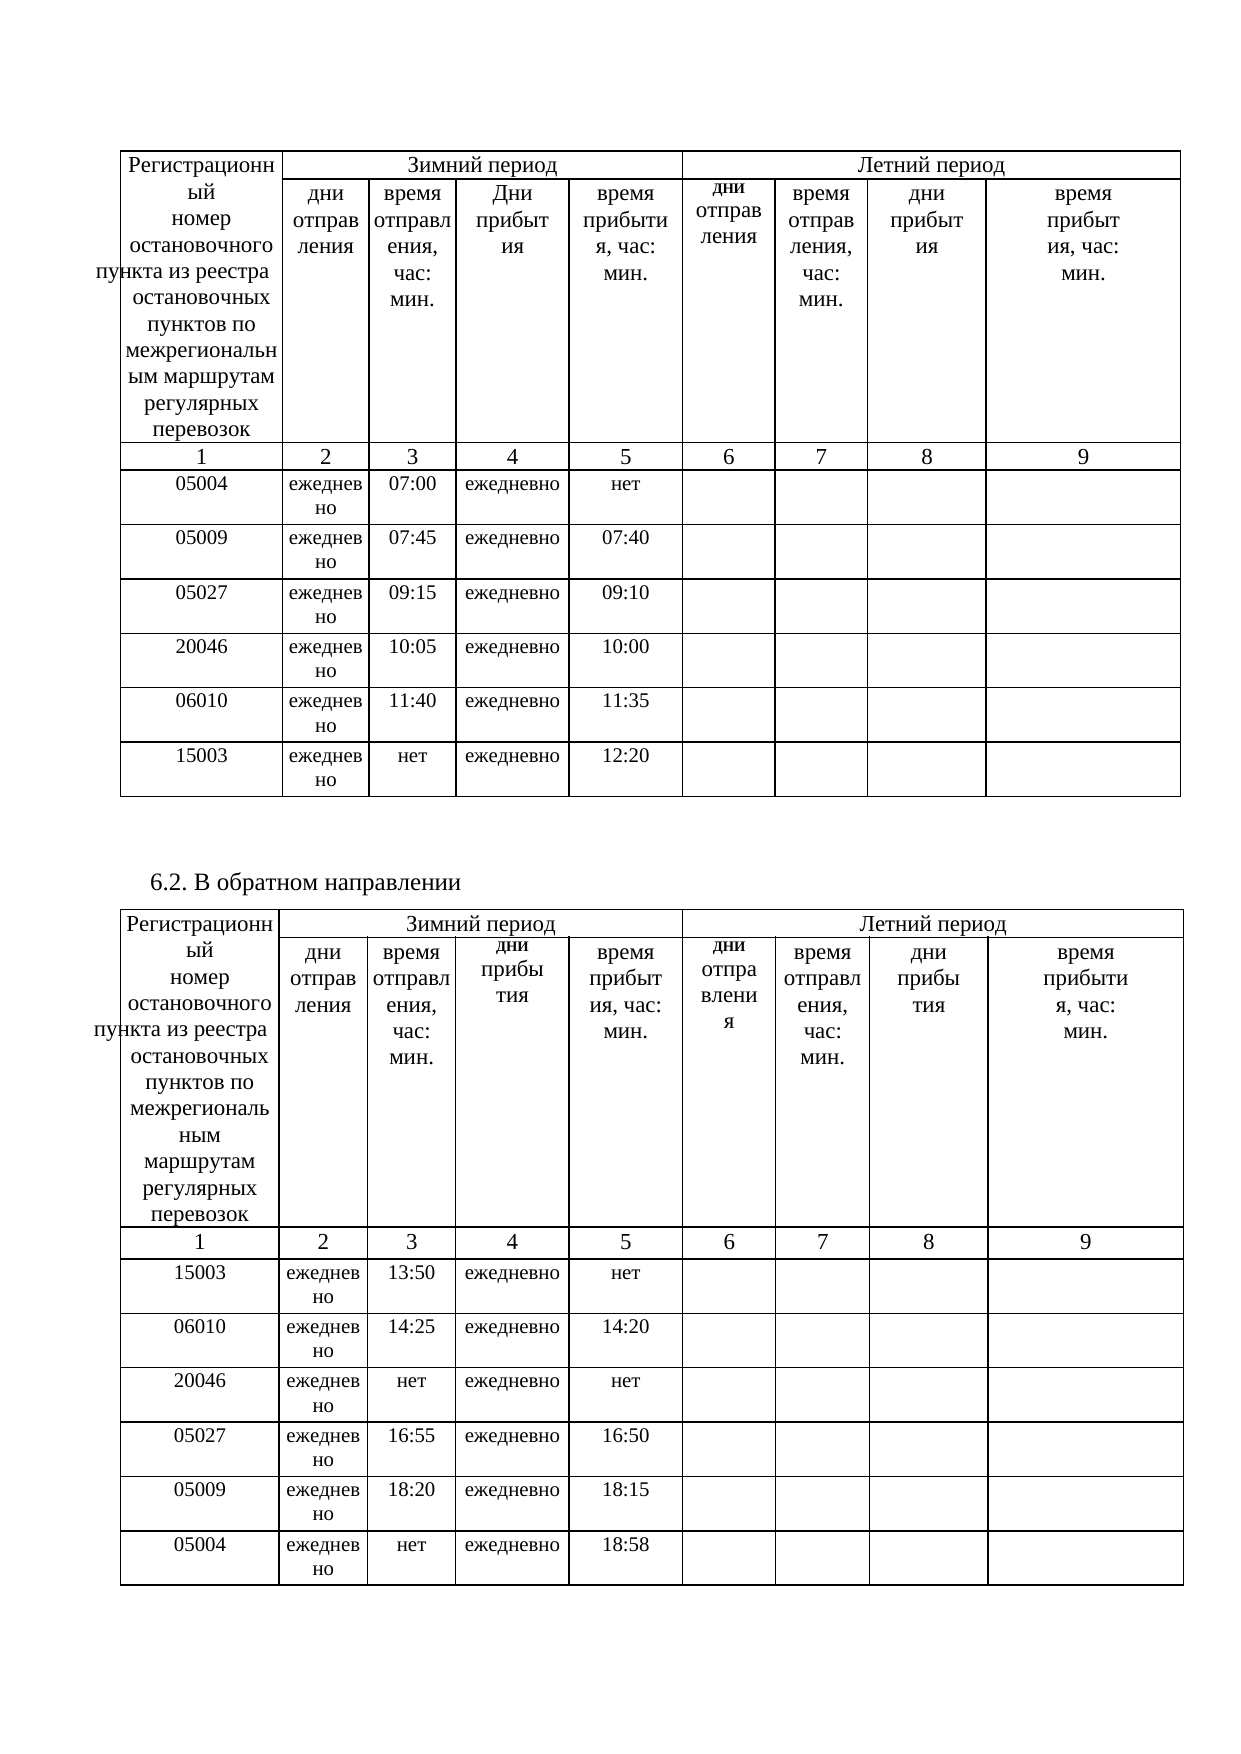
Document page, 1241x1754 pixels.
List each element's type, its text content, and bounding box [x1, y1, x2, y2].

table_cell [683, 525, 774, 578]
table_cell [776, 1260, 869, 1312]
table_cell 07:40 [570, 525, 682, 578]
table_cell ежедневно [283, 743, 368, 796]
table_cell [987, 525, 1180, 578]
table_cell 18:20 [368, 1477, 455, 1530]
table_cell [987, 634, 1180, 687]
table_cell дни прибы тия [870, 938, 987, 1226]
table_cell [776, 580, 867, 632]
table_cell 12:20 [570, 743, 682, 796]
table_cell [870, 1368, 987, 1421]
table_cell ежедневно [457, 743, 568, 796]
table_cell 15003 [121, 743, 282, 796]
table_cell 07:00 [370, 471, 455, 524]
table_cell [683, 471, 774, 524]
table_header Регистрационный номер остановочного пункта из реестра остановочных пунктов по межрегиональным маршрутам регулярных перевозок [121, 152, 282, 441]
table_cell ежедневно [456, 1423, 568, 1476]
table_cell 05009 [121, 525, 282, 578]
table_cell [870, 1532, 987, 1584]
table_cell [989, 1260, 1183, 1312]
table_cell [868, 471, 985, 524]
table_cell 11:40 [370, 688, 455, 741]
table_cell [868, 688, 985, 741]
table_cell время прибыти я, час: мин. [989, 938, 1183, 1226]
table_cell ежедневно [280, 1423, 367, 1476]
table_cell ежедневно [283, 471, 368, 524]
table_cell 6 [683, 443, 774, 469]
table_cell ежедневно [457, 471, 568, 524]
table_cell время прибыт ия, час: мин. [570, 938, 682, 1226]
table_cell ежедневно [280, 1260, 367, 1312]
table_cell [776, 471, 867, 524]
table_cell 5 [570, 443, 682, 469]
table_cell 14:25 [368, 1314, 455, 1367]
table_cell ежедневно [456, 1314, 568, 1367]
table_cell [989, 1314, 1183, 1367]
table_cell 14:20 [570, 1314, 682, 1367]
table_cell ежедневно [456, 1532, 568, 1584]
table_cell 06010 [121, 688, 282, 741]
table_cell [989, 1532, 1183, 1584]
table_cell 11:35 [570, 688, 682, 741]
table_cell 7 [776, 443, 867, 469]
table_cell [776, 743, 867, 796]
table_cell [987, 688, 1180, 741]
table_cell 9 [987, 443, 1180, 469]
table_cell [683, 580, 774, 632]
table_cell [868, 580, 985, 632]
table_cell нет [570, 1368, 682, 1421]
table_cell [870, 1423, 987, 1476]
table_header Летний период [683, 910, 1183, 936]
table_cell 4 [456, 1228, 568, 1258]
table_cell 8 [870, 1228, 987, 1258]
table_cell нет [370, 743, 455, 796]
table_cell 1 [121, 1228, 278, 1258]
table_cell время отправл ения, час: мин. [776, 938, 869, 1226]
table_cell 2 [280, 1228, 367, 1258]
table_cell 05027 [121, 580, 282, 632]
table_cell 8 [868, 443, 985, 469]
table_cell [870, 1314, 987, 1367]
table_cell ДНИ отправ ления [683, 180, 774, 441]
table_cell нет [368, 1368, 455, 1421]
table_cell 06010 [121, 1314, 278, 1367]
table_cell [987, 471, 1180, 524]
table_cell [987, 580, 1180, 632]
table_cell [870, 1260, 987, 1312]
table_cell [776, 525, 867, 578]
table_cell 1 [121, 443, 282, 469]
table_cell время прибыти я, час: мин. [570, 180, 682, 441]
table_cell 09:10 [570, 580, 682, 632]
table_cell 20046 [121, 634, 282, 687]
table_cell дни отправ ления [280, 938, 367, 1226]
table_cell 20046 [121, 1368, 278, 1421]
table_cell 05004 [121, 1532, 278, 1584]
table_cell [683, 688, 774, 741]
table_cell ежедневно [280, 1314, 367, 1367]
table_cell [776, 1477, 869, 1530]
table_cell ежедневно [456, 1368, 568, 1421]
table_cell 13:50 [368, 1260, 455, 1312]
table_cell [776, 634, 867, 687]
table_cell 10:00 [570, 634, 682, 687]
table_cell [683, 1314, 775, 1367]
table_cell [683, 634, 774, 687]
table_cell ежедневно [283, 634, 368, 687]
table_cell ежедневно [457, 634, 568, 687]
table_header Зимний период [283, 152, 682, 178]
table_cell [776, 1532, 869, 1584]
table_cell 18:58 [570, 1532, 682, 1584]
table_cell время отправл ения, час: мин. [368, 938, 455, 1226]
table_cell дни прибыт ия [868, 180, 985, 441]
table_cell 9 [989, 1228, 1183, 1258]
table_cell 05009 [121, 1477, 278, 1530]
table_cell [989, 1423, 1183, 1476]
table_cell [776, 1423, 869, 1476]
table_cell [987, 743, 1180, 796]
table_cell 16:50 [570, 1423, 682, 1476]
table_cell 6 [683, 1228, 775, 1258]
table_cell [683, 1368, 775, 1421]
table_cell ежедневно [280, 1532, 367, 1584]
table_cell 18:15 [570, 1477, 682, 1530]
table_cell [868, 743, 985, 796]
table_cell 10:05 [370, 634, 455, 687]
table_cell нет [368, 1532, 455, 1584]
table_header Зимний период [280, 910, 682, 936]
table_cell время отправ ления, час: мин. [776, 180, 867, 441]
text 6.2. В обратном направлении [150, 867, 1090, 896]
table_cell [776, 688, 867, 741]
table_cell 05004 [121, 471, 282, 524]
table_cell [868, 634, 985, 687]
table_cell 4 [457, 443, 568, 469]
table_cell ДНИ прибы тия [456, 938, 568, 1226]
table_cell [870, 1477, 987, 1530]
table_cell ежедневно [283, 525, 368, 578]
table_cell ежедневно [280, 1368, 367, 1421]
table_cell 7 [776, 1228, 869, 1258]
table_cell [683, 1423, 775, 1476]
table_cell [683, 743, 774, 796]
table_cell время отправл ения, час: мин. [370, 180, 455, 441]
table_cell [683, 1532, 775, 1584]
table_cell 07:45 [370, 525, 455, 578]
table_header Регистрационный номер остановочного пункта из реестра остановочных пунктов по межрегиональным маршрутам регулярных перевозок [121, 910, 278, 1226]
table_cell ежедневно [283, 580, 368, 632]
table_cell 3 [370, 443, 455, 469]
table_cell [683, 1477, 775, 1530]
table_cell Дни прибыт ия [457, 180, 568, 441]
table_cell 2 [283, 443, 368, 469]
table_cell ежедневно [456, 1260, 568, 1312]
table_cell ежедневно [457, 688, 568, 741]
table_cell ежедневно [280, 1477, 367, 1530]
table_cell ежедневно [283, 688, 368, 741]
table_cell [989, 1368, 1183, 1421]
table_cell дни отправ ления [283, 180, 368, 441]
table_cell 09:15 [370, 580, 455, 632]
table_cell 05027 [121, 1423, 278, 1476]
table_cell 15003 [121, 1260, 278, 1312]
table_cell ежедневно [457, 580, 568, 632]
table_cell 16:55 [368, 1423, 455, 1476]
table_cell нет [570, 1260, 682, 1312]
table_cell время прибыт ия, час: мин. [987, 180, 1180, 441]
table_cell [989, 1477, 1183, 1530]
table_cell 3 [368, 1228, 455, 1258]
table_cell ежедневно [456, 1477, 568, 1530]
table_cell нет [570, 471, 682, 524]
table_cell [683, 1260, 775, 1312]
table_header Летний период [683, 152, 1180, 178]
table_cell [868, 525, 985, 578]
table_cell [776, 1314, 869, 1367]
table_cell 5 [570, 1228, 682, 1258]
table_cell ДНИ отпра влени я [683, 938, 775, 1226]
table_cell ежедневно [457, 525, 568, 578]
table_cell [776, 1368, 869, 1421]
